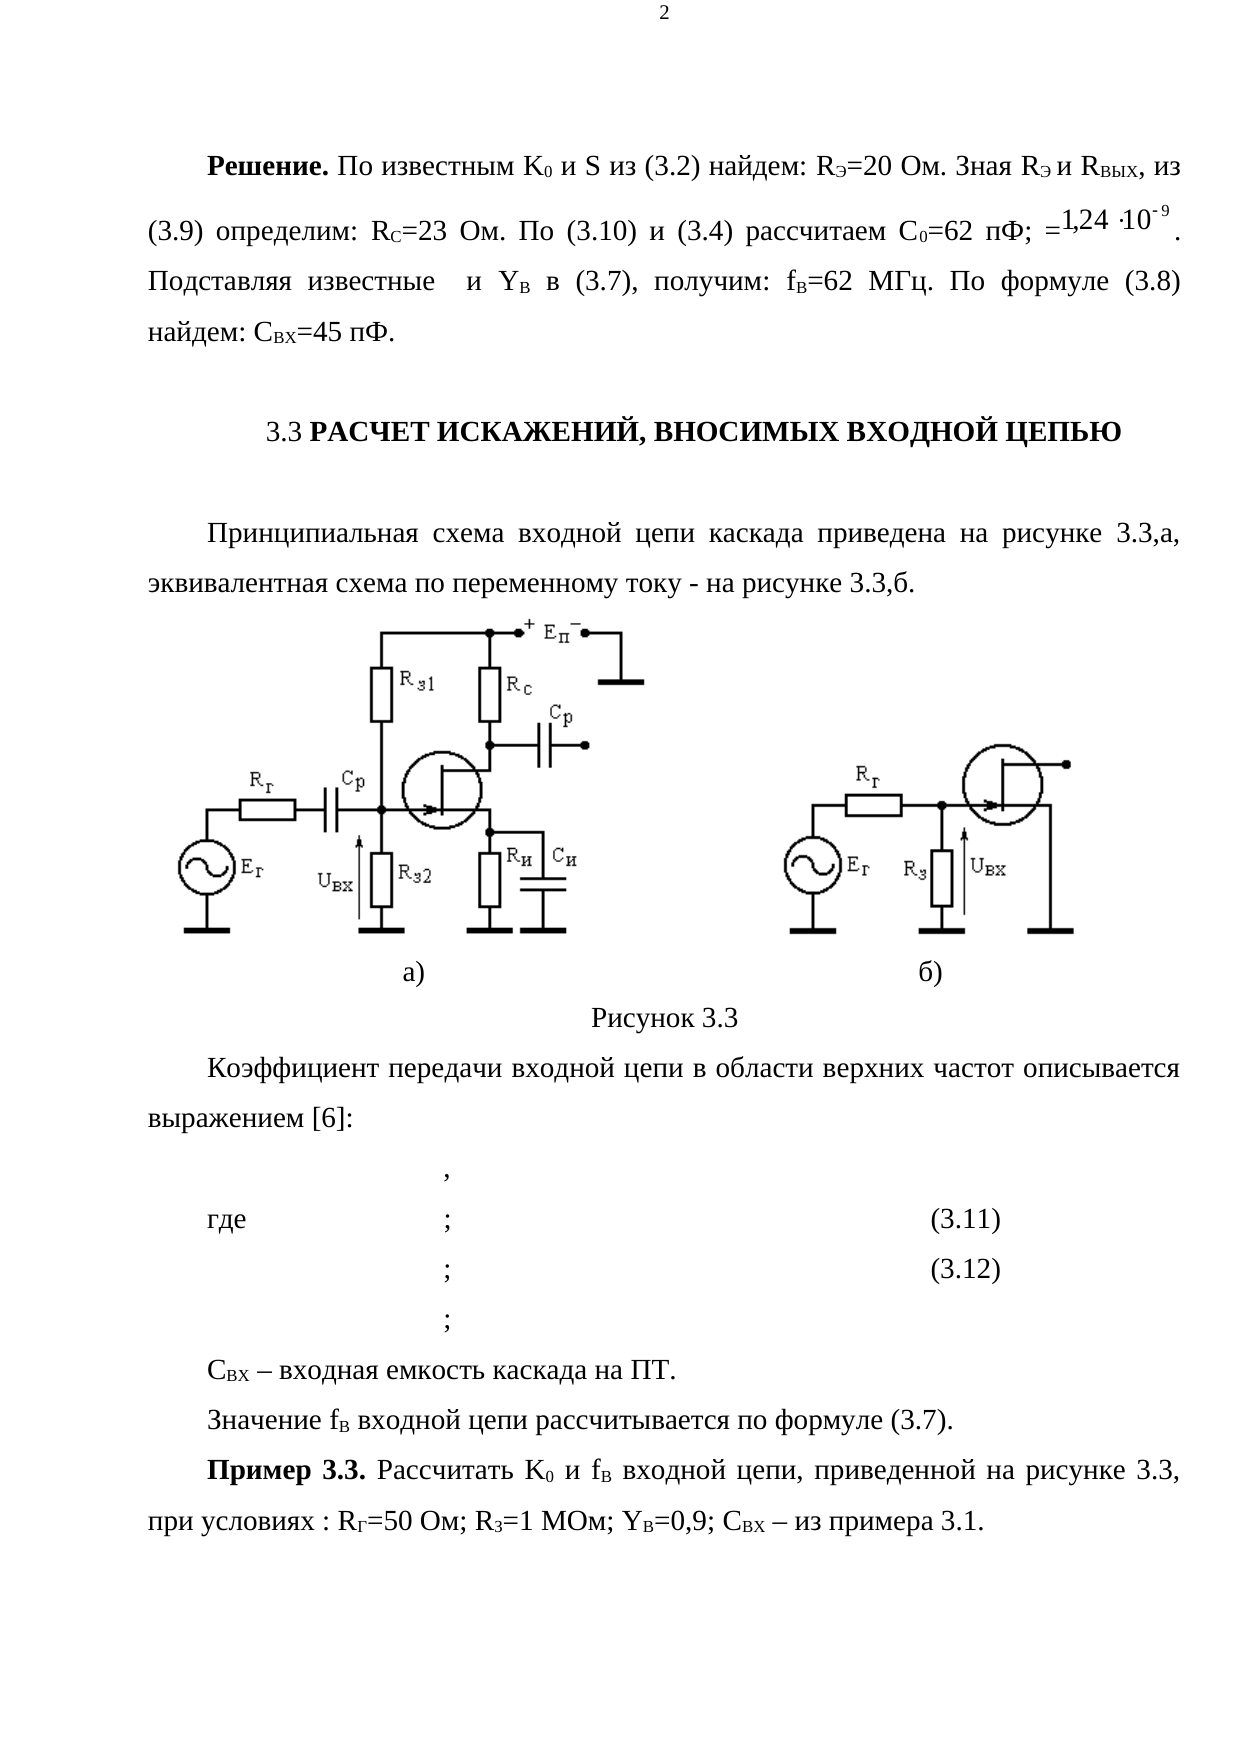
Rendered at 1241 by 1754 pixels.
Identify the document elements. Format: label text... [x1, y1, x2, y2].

text СВХ – входная емкость каскада на ПТ. [207, 1352, 1181, 1385]
text ; (3.12) [266, 1251, 1181, 1285]
table_cell б) [694, 954, 1163, 1000]
text 3.3 РАСЧЕТ ИСКАЖЕНИЙ, ВНОСИМЫХ ВХОДНОЙ ЦЕПЬЮ [148, 414, 1181, 448]
picture [174, 615, 653, 942]
text , [266, 1151, 1181, 1184]
text Решение. По известным K0 и S из (3.2) найдем: RЭ=20 Ом. Зная RЭ и RВЫХ, из (3.9) определим: RC=23 Ом. По (3.10) и (3.4) рассчитаем С0=62 пФ; =. Подставляя известные и YB в (3.7), получим: fB=62 МГц. По формуле (3.8) найдем: СВХ=45 пФ. [148, 148, 1181, 347]
text Значение fB входной цепи рассчитывается по формуле (3.7). [148, 1402, 1181, 1436]
text Коэффициент передачи входной цепи в области верхних частот описывается выражением [6]: [148, 1050, 1181, 1134]
text Принципиальная схема входной цепи каскада приведена на рисунке 3.3,а, эквивалентная схема по переменному току - на рисунке 3.3,б. [148, 515, 1181, 599]
picture [777, 737, 1084, 940]
table_cell а) [136, 954, 694, 1000]
table_header [136, 616, 694, 954]
text Рисунок 3.3 [148, 1000, 1181, 1033]
table_header [694, 616, 1163, 954]
text ; [266, 1302, 1181, 1335]
text Пример 3.3. Рассчитать K0 и fB входной цепи, приведенной на рисунке 3.3, при условиях : RГ=50 Ом; RЗ=1 МОм; YB=0,9; CВХ – из примера 3.1. [148, 1452, 1181, 1536]
text где ; (3.11) [207, 1201, 1181, 1234]
